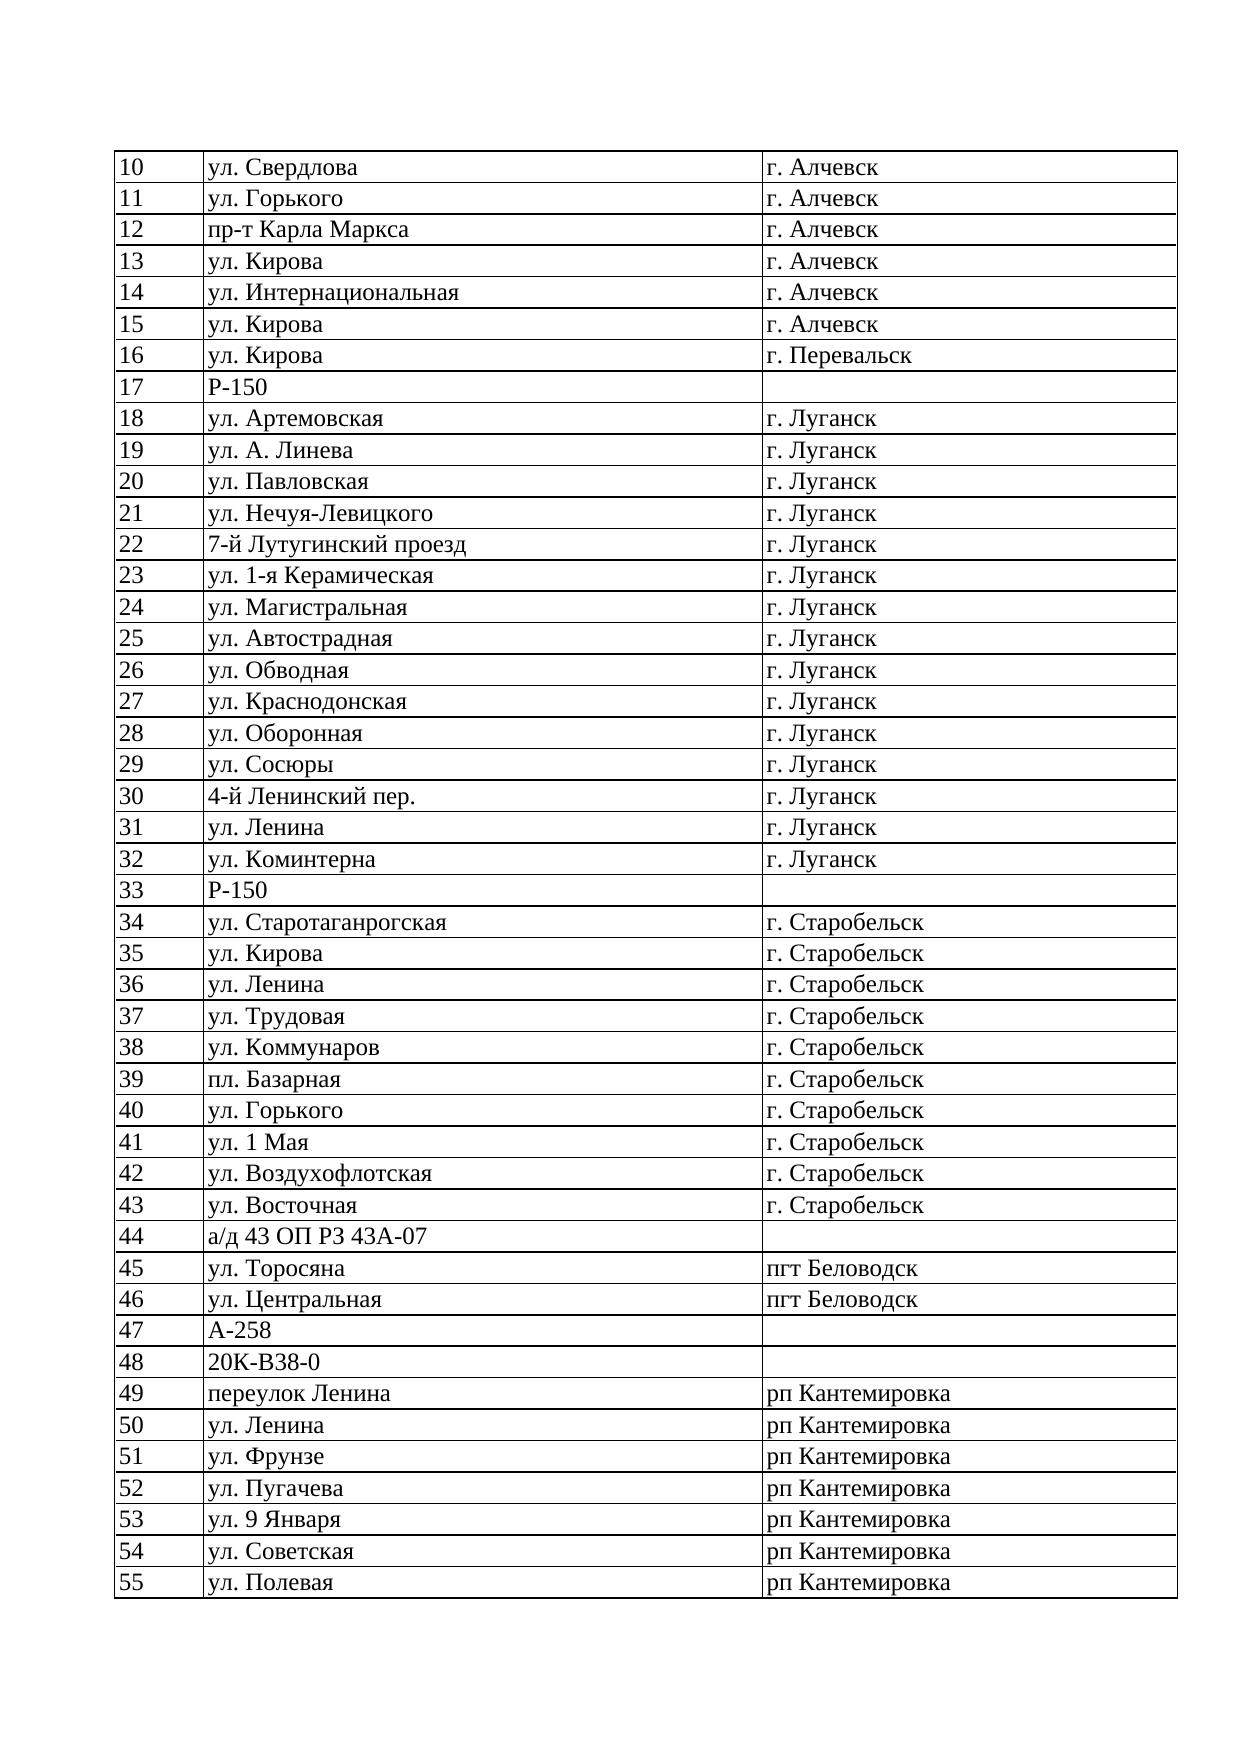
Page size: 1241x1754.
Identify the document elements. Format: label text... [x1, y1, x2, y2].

table_cell ул. 9 Января [204, 1504, 762, 1534]
table_cell г. Луганск [763, 811, 1177, 842]
table_cell ул. Ленина [204, 1410, 762, 1440]
table_cell г. Алчевск [763, 244, 1177, 276]
table_cell 11 [115, 183, 203, 213]
table_cell ул. Оборонная [204, 718, 762, 748]
table_cell ул. 1 Мая [204, 1127, 762, 1157]
table_cell г. Луганск [763, 433, 1177, 464]
table_cell ул. А. Линева [204, 435, 762, 464]
table_cell г. Луганск [763, 685, 1177, 716]
table_cell 21 [115, 497, 203, 527]
table_cell ул. Нечуя-Левицкого [204, 498, 762, 527]
table_cell пгт Беловодск [763, 1251, 1177, 1282]
table_cell 52 [115, 1472, 203, 1503]
table_cell г. Луганск [763, 496, 1177, 527]
table_cell г. Алчевск [763, 181, 1177, 213]
table_cell 30 [115, 780, 203, 811]
table_cell [763, 1345, 1177, 1377]
table_cell а/д 43 ОП РЗ 43А-07 [204, 1221, 762, 1251]
table_cell ул. Кирова [204, 246, 762, 276]
table_cell 32 [115, 843, 203, 873]
table_cell 26 [115, 654, 203, 685]
table_cell 18 [115, 403, 203, 433]
table_cell ул. Кирова [204, 309, 762, 339]
table_cell Р-150 [204, 372, 762, 402]
table_cell 50 [115, 1409, 203, 1440]
table_cell 53 [115, 1504, 203, 1534]
table_cell ул. Фрунзе [204, 1441, 762, 1471]
table_cell ул. Пугачева [204, 1473, 762, 1503]
table_cell г. Старобельск [763, 1062, 1177, 1094]
table_cell [763, 1220, 1177, 1251]
table_cell г. Старобельск [763, 1094, 1177, 1125]
table_cell пр-т Карла Маркса [204, 215, 762, 244]
table_cell 44 [115, 1221, 203, 1251]
table_cell ул. Коминтерна [204, 844, 762, 873]
table_cell ул. Автострадная [204, 623, 762, 653]
table_cell 16 [115, 340, 203, 370]
table_cell ул. Торосяна [204, 1253, 762, 1282]
table_cell г. Алчевск [763, 276, 1177, 307]
table_cell ул. Обводная [204, 655, 762, 685]
table_cell г. Старобельск [763, 999, 1177, 1031]
table_cell переулок Ленина [204, 1378, 762, 1408]
table_cell г. Старобельск [763, 1125, 1177, 1157]
table_cell ул. Трудовая [204, 1001, 762, 1031]
table_cell г. Луганск [763, 465, 1177, 496]
table_cell пгт Беловодск [763, 1283, 1177, 1314]
table_cell г. Луганск [763, 402, 1177, 433]
table_cell ул. Интернациональная [204, 277, 762, 307]
table_cell 19 [115, 434, 203, 464]
table_cell 48 [115, 1346, 203, 1377]
table_cell 14 [115, 277, 203, 307]
table_cell г. Луганск [763, 842, 1177, 873]
table_cell 27 [115, 686, 203, 716]
table_cell 20К-В38-0 [204, 1347, 762, 1377]
table_cell 33 [115, 875, 203, 905]
table_cell 4-й Ленинский пер. [204, 781, 762, 811]
table_cell 12 [115, 214, 203, 244]
table_cell ул. Краснодонская [204, 686, 762, 716]
table_cell рп Кантемировка [763, 1566, 1177, 1597]
table_cell 46 [115, 1284, 203, 1314]
table_cell ул. Старотаганрогская [204, 907, 762, 936]
table_cell 25 [115, 623, 203, 653]
table_cell г. Луганск [763, 779, 1177, 811]
table_cell ул. Коммунаров [204, 1032, 762, 1062]
table_cell ул. Советская [204, 1536, 762, 1566]
table_cell ул. Полевая [204, 1567, 762, 1597]
table_cell 47 [115, 1315, 203, 1345]
table_cell 43 [115, 1189, 203, 1219]
table_cell г. Старобельск [763, 1188, 1177, 1219]
table_cell 23 [115, 560, 203, 590]
table_cell [763, 370, 1177, 402]
table_cell 51 [115, 1441, 203, 1471]
table_cell г. Луганск [763, 653, 1177, 685]
table_cell 17 [115, 371, 203, 402]
table_cell г. Старобельск [763, 936, 1177, 968]
table_cell 31 [115, 812, 203, 842]
table_cell ул. Магистральная [204, 592, 762, 622]
table_cell ул. Ленина [204, 812, 762, 842]
table_cell г. Старобельск [763, 1157, 1177, 1188]
table_cell 39 [115, 1063, 203, 1094]
table_cell г. Луганск [763, 748, 1177, 779]
table_cell ул. Кирова [204, 340, 762, 370]
table_cell 49 [115, 1378, 203, 1408]
table_cell рп Кантемировка [763, 1440, 1177, 1471]
table_cell 28 [115, 717, 203, 748]
table_cell ул. Горького [204, 1095, 762, 1125]
table_cell 40 [115, 1095, 203, 1125]
table_cell ул. Воздухофлотская [204, 1158, 762, 1188]
table_cell г. Старобельск [763, 905, 1177, 936]
table_cell ул. Центральная [204, 1284, 762, 1314]
table_cell [763, 1314, 1177, 1345]
table_cell ул. Павловская [204, 466, 762, 496]
table_cell 35 [115, 938, 203, 968]
table_cell 36 [115, 969, 203, 999]
table_cell 55 [115, 1567, 203, 1597]
table_cell г. Алчевск [763, 307, 1177, 339]
table_cell г. Старобельск [763, 968, 1177, 999]
table_cell ул. Горького [204, 183, 762, 213]
table_cell г. Перевальск [763, 339, 1177, 370]
table_cell г. Старобельск [763, 1031, 1177, 1062]
table_cell 7-й Лутугинский проезд [204, 529, 762, 559]
table_cell ул. Артемовская [204, 403, 762, 433]
table_cell г. Луганск [763, 590, 1177, 622]
table_cell 29 [115, 749, 203, 779]
table_cell ул. Восточная [204, 1190, 762, 1219]
table_cell рп Кантемировка [763, 1377, 1177, 1408]
table_cell пл. Базарная [204, 1064, 762, 1094]
table_cell 45 [115, 1252, 203, 1282]
table_cell г. Алчевск [763, 152, 1177, 181]
table_cell [763, 874, 1177, 905]
table_cell г. Луганск [763, 559, 1177, 590]
table_cell А-258 [204, 1316, 762, 1345]
table_cell г. Луганск [763, 716, 1177, 748]
table_cell ул. Ленина [204, 970, 762, 999]
table_cell рп Кантемировка [763, 1408, 1177, 1440]
table_cell Р-150 [204, 875, 762, 905]
table_cell 24 [115, 591, 203, 622]
table_cell 42 [115, 1158, 203, 1188]
table_cell 34 [115, 906, 203, 936]
table_cell 54 [115, 1535, 203, 1566]
table_cell г. Луганск [763, 622, 1177, 653]
table_cell ул. Свердлова [204, 152, 762, 181]
table_cell рп Кантемировка [763, 1503, 1177, 1534]
table_cell 13 [115, 245, 203, 276]
table_cell 41 [115, 1126, 203, 1157]
table_cell г. Луганск [763, 528, 1177, 559]
table_cell рп Кантемировка [763, 1534, 1177, 1566]
table_cell 38 [115, 1032, 203, 1062]
table_cell рп Кантемировка [763, 1471, 1177, 1503]
table_cell ул. Кирова [204, 938, 762, 968]
table_cell 22 [115, 529, 203, 559]
table_cell 20 [115, 466, 203, 496]
table_cell г. Алчевск [763, 213, 1177, 244]
table_cell 37 [115, 1000, 203, 1031]
table_cell ул. Сосюры [204, 749, 762, 779]
table_cell 15 [115, 308, 203, 339]
table_cell 10 [115, 152, 203, 181]
table_cell ул. 1-я Керамическая [204, 561, 762, 590]
